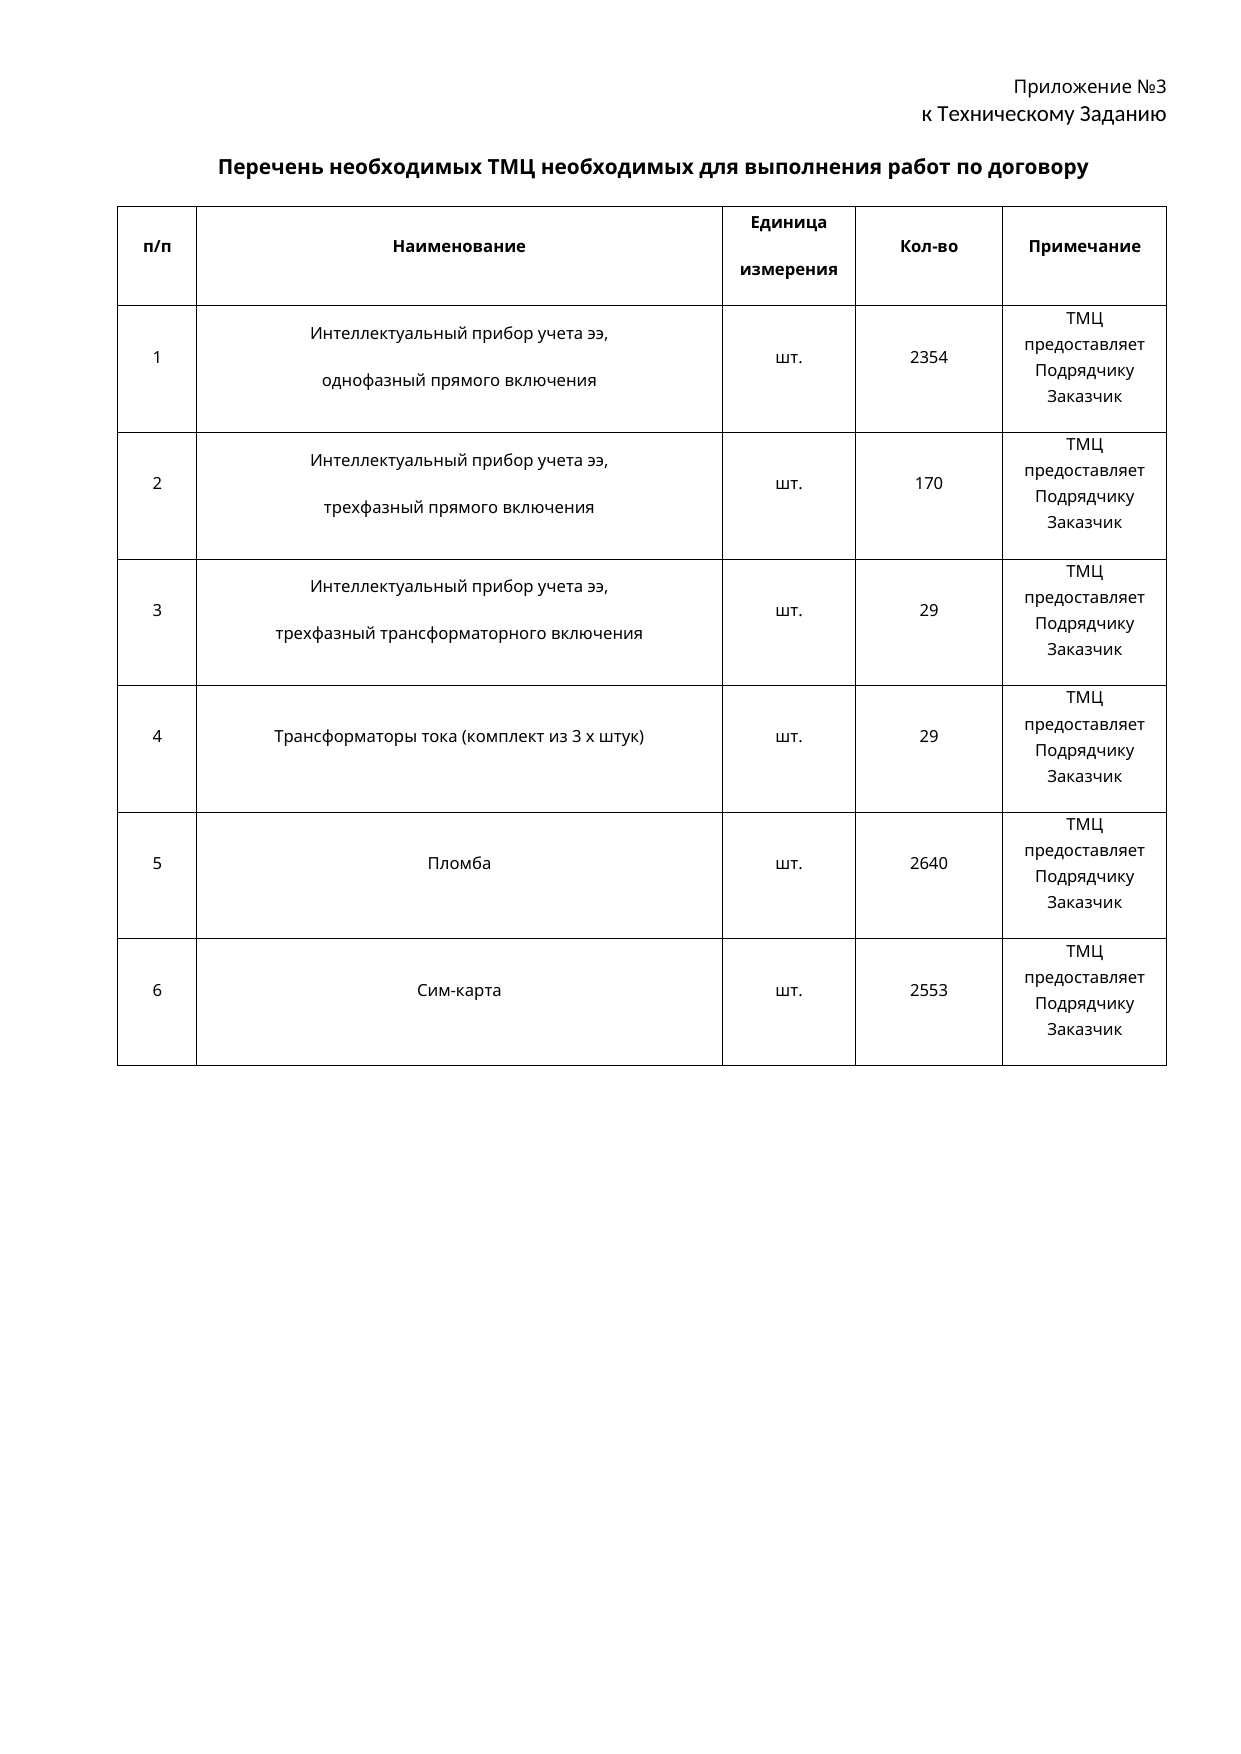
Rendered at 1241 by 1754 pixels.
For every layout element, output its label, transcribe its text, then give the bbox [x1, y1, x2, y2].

table_cell 2553 [856, 939, 1002, 1065]
table_cell ТМЦ предоставляет Подрядчику Заказчик [1003, 813, 1166, 938]
table_header п/п [118, 207, 196, 305]
table_header Примечание [1003, 207, 1166, 305]
table_cell Интеллектуальный прибор учета ээ, однофазный прямого включения [197, 306, 722, 432]
table_cell шт. [723, 560, 855, 685]
table_cell шт. [723, 306, 855, 432]
table_cell ТМЦ предоставляет Подрядчику Заказчик [1003, 433, 1166, 558]
text Перечень необходимых ТМЦ необходимых для выполнения работ по договору [118, 152, 1167, 181]
text к Техническому Заданию [118, 99, 1167, 127]
table_cell 170 [856, 433, 1002, 558]
table_cell 29 [856, 560, 1002, 685]
table_cell Пломба [197, 813, 722, 938]
table_cell ТМЦ предоставляет Подрядчику Заказчик [1003, 686, 1166, 812]
table_cell 6 [118, 939, 196, 1065]
subtitle Приложение №3 [827, 74, 1167, 99]
table_cell 4 [118, 686, 196, 812]
table_header Кол-во [856, 207, 1002, 305]
table_cell 2 [118, 433, 196, 558]
table_cell 3 [118, 560, 196, 685]
table_header Наименование [197, 207, 722, 305]
table_cell 29 [856, 686, 1002, 812]
table_cell шт. [723, 813, 855, 938]
table_cell 1 [118, 306, 196, 432]
table_cell Интеллектуальный прибор учета ээ, трехфазный прямого включения [197, 433, 722, 558]
table_cell ТМЦ предоставляет Подрядчику Заказчик [1003, 560, 1166, 685]
table_cell Сим-карта [197, 939, 722, 1065]
table_cell 2354 [856, 306, 1002, 432]
table_cell Интеллектуальный прибор учета ээ, трехфазный трансформаторного включения [197, 560, 722, 685]
table_cell шт. [723, 433, 855, 558]
table_cell ТМЦ предоставляет Подрядчику Заказчик [1003, 306, 1166, 432]
table_cell 2640 [856, 813, 1002, 938]
table_header Единица измерения [723, 207, 855, 305]
table_cell шт. [723, 686, 855, 812]
table_cell шт. [723, 939, 855, 1065]
table_cell 5 [118, 813, 196, 938]
table_cell Трансформаторы тока (комплект из 3 х штук) [197, 686, 722, 812]
table_cell ТМЦ предоставляет Подрядчику Заказчик [1003, 939, 1166, 1065]
